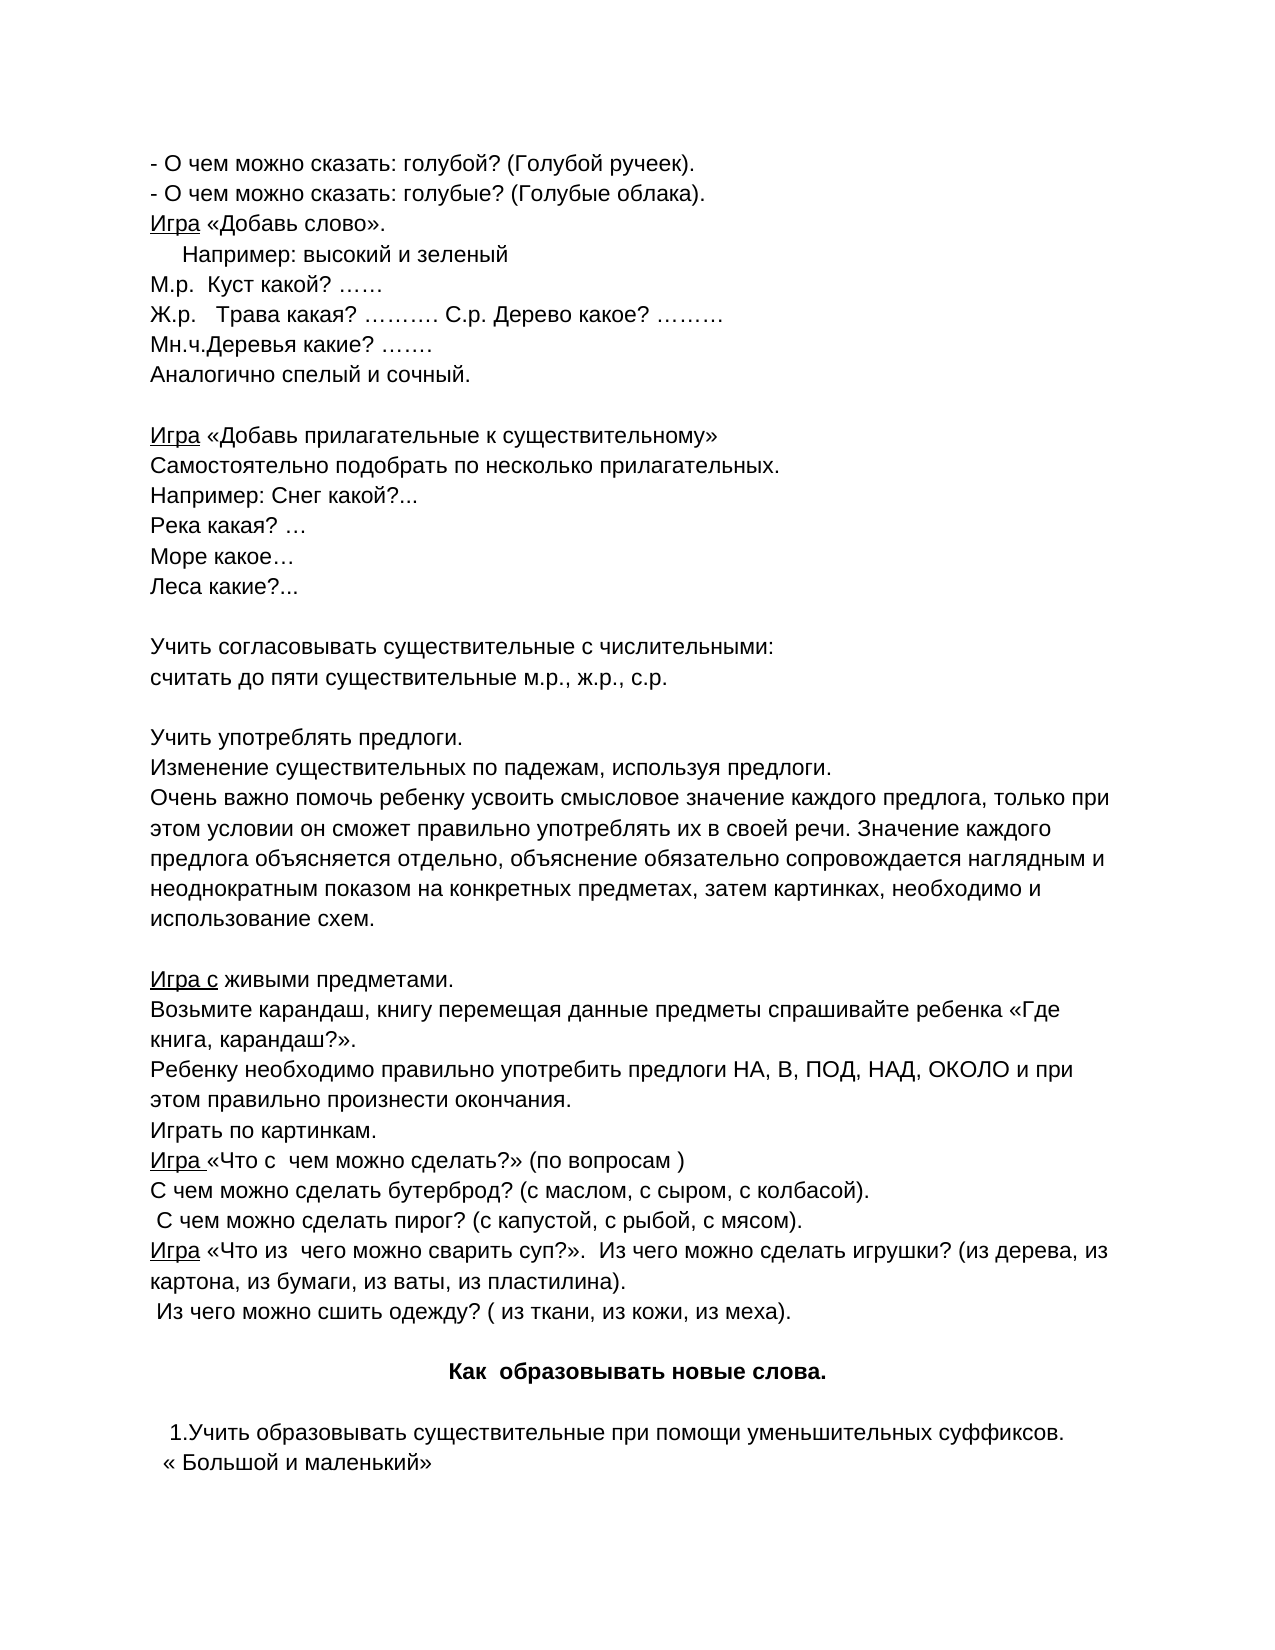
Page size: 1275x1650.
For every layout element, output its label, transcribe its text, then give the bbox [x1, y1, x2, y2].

text Река какая? … [150, 512, 1125, 539]
text Учить употреблять предлоги. [150, 724, 1125, 750]
text 1.Учить образовывать существительные при помощи уменьшительных суффиксов. [150, 1419, 1125, 1445]
text Как образовывать новые слова. [150, 1358, 1125, 1385]
text - О чем можно сказать: голубые? (Голубые облака). [150, 180, 1125, 207]
text Ребенку необходимо правильно употребить предлоги НА, В, ПОД, НАД, ОКОЛО и при этом правильно произнести окончания. [150, 1056, 1125, 1113]
text Игра «Что из чего можно сварить суп?». Из чего можно сделать игрушки? (из дерева, из картона, из бумаги, из ваты, из пластилина). [150, 1237, 1125, 1294]
text Возьмите карандаш, книгу перемещая данные предметы спрашивайте ребенка «Где книга, карандаш?». [150, 996, 1125, 1052]
text М.р. Куст какой? …… [150, 271, 1125, 297]
text Изменение существительных по падежам, используя предлоги. [150, 754, 1125, 781]
text Ж.р. Трава какая? ………. С.р. Дерево какое? ……… [150, 301, 1125, 327]
text Игра «Добавь прилагательные к существительному» [150, 422, 1125, 448]
text Например: Снег какой?... [150, 482, 1125, 509]
text Например: высокий и зеленый [150, 241, 1125, 267]
text « Большой и маленький» [150, 1449, 1125, 1475]
text Из чего можно сшить одежду? ( из ткани, из кожи, из меха). [150, 1298, 1125, 1324]
text - О чем можно сказать: голубой? (Голубой ручеек). [150, 150, 1125, 176]
text Леса какие?... [150, 573, 1125, 599]
text С чем можно сделать бутерброд? (с маслом, с сыром, с колбасой). [150, 1177, 1125, 1203]
text Игра «Что с чем можно сделать?» (по вопросам ) [150, 1147, 1125, 1173]
text Аналогично спелый и сочный. [150, 361, 1125, 388]
text Игра с живыми предметами. [150, 966, 1125, 992]
text С чем можно сделать пирог? (с капустой, с рыбой, с мясом). [150, 1207, 1125, 1234]
text Самостоятельно подобрать по несколько прилагательных. [150, 452, 1125, 478]
text Мн.ч.Деревья какие? ……. [150, 331, 1125, 358]
text Играть по картинкам. [150, 1117, 1125, 1143]
text Игра «Добавь слово». [150, 210, 1125, 237]
text считать до пяти существительные м.р., ж.р., с.р. [150, 663, 1125, 690]
text Очень важно помочь ребенку усвоить смысловое значение каждого предлога, только при этом условии он сможет правильно употреблять их в своей речи. Значение каждого предлога объясняется отдельно, объяснение обязательно сопровождается наглядным и неоднократным показом на конкретных предметах, затем картинках, необходимо и использование схем. [150, 784, 1125, 932]
text Море какое… [150, 543, 1125, 569]
text Учить согласовывать существительные с числительными: [150, 633, 1125, 660]
